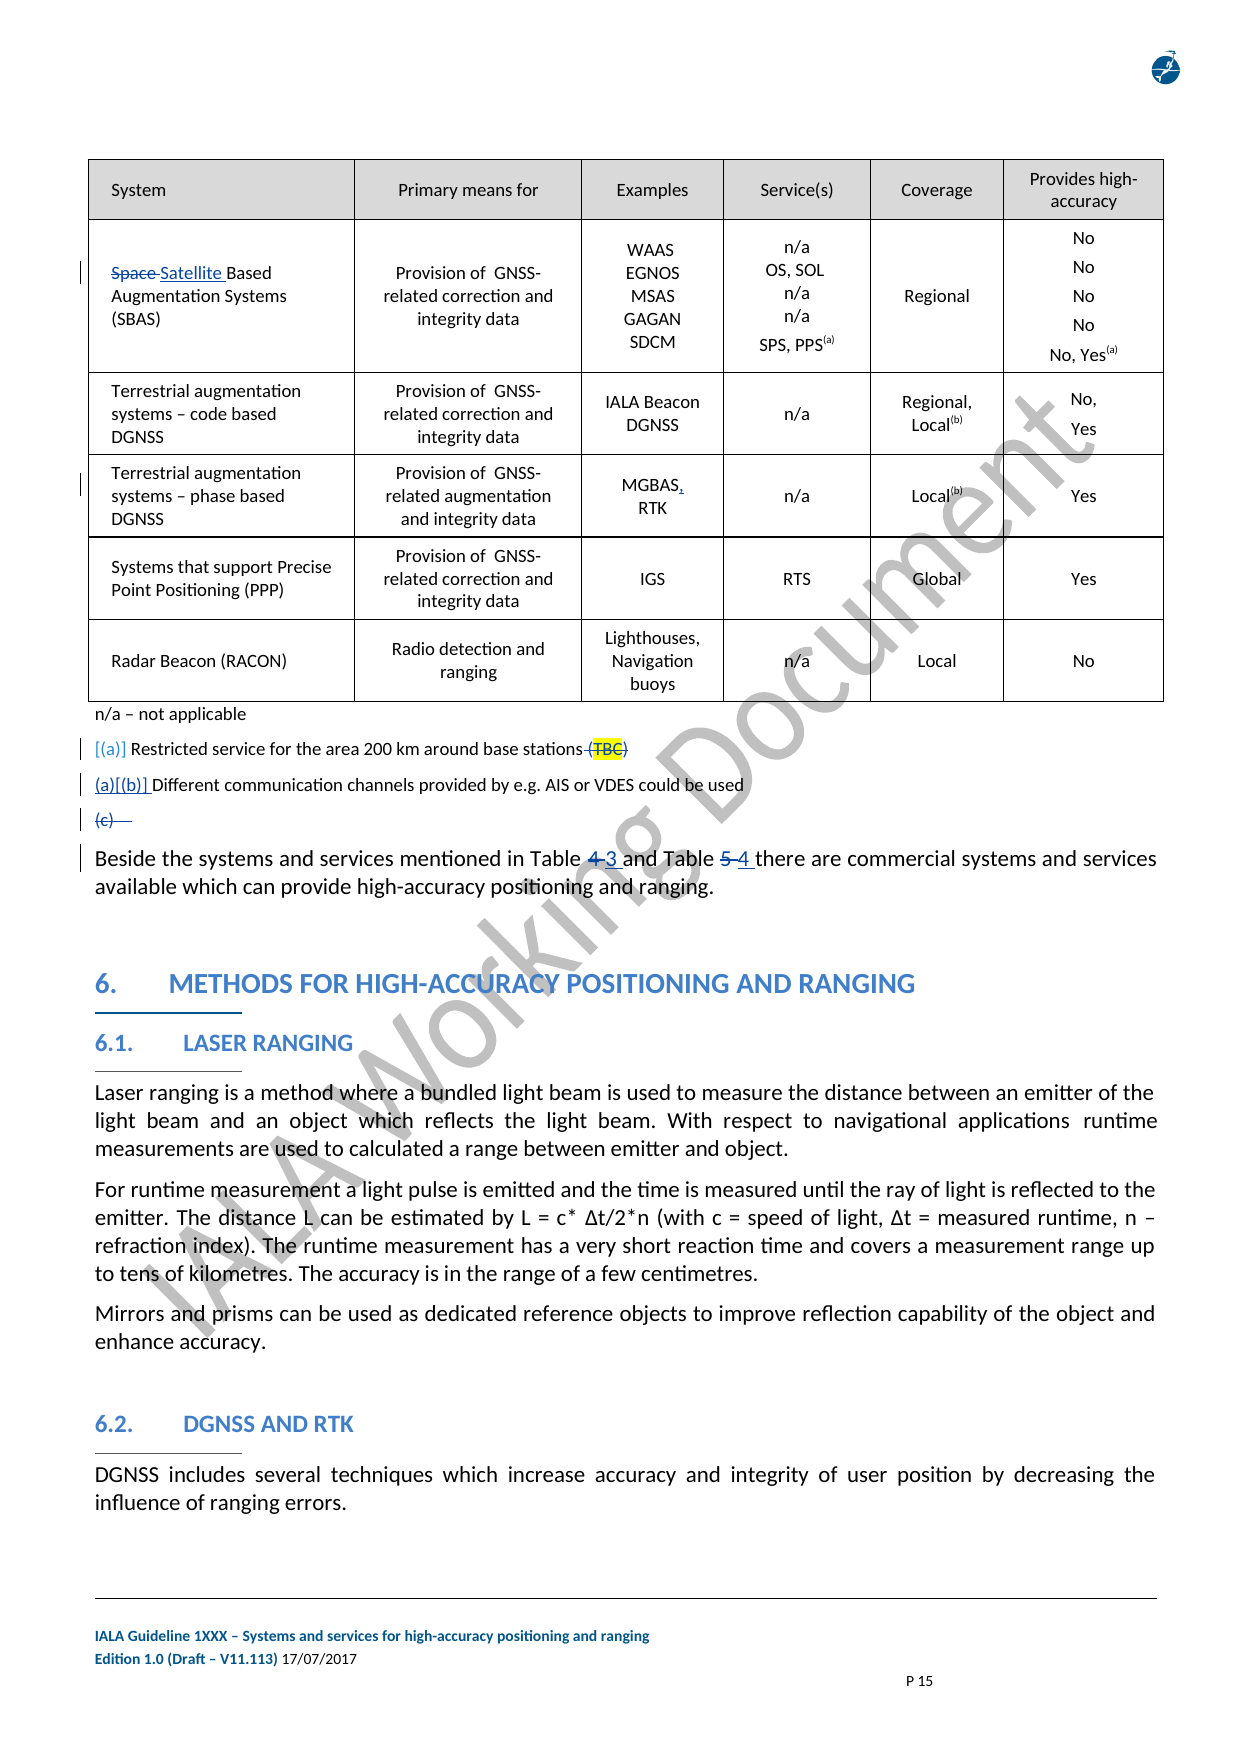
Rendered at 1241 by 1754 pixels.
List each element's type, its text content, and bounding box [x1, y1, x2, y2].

table_cell Provision of GNSS-related correction and integrity data [355, 220, 581, 372]
table_cell Yes [1004, 455, 1163, 536]
subtitle Methods for high-accuracy positioning and ranging [94, 965, 1157, 1001]
table_cell WAAS EGNOS MSAS GAGAN SDCM [582, 220, 723, 372]
text For runtime measurement a light pulse is emitted and the time is measured until the ray of light is reflected to the emitter. The distance L can be estimated by L = c* Δt/2*n (with c = speed of light, Δt = measured runtime, n – refraction index). The runtime measurement has a very short reaction time and covers a measurement range up to tens of kilometres. The accuracy is in the range of a few centimetres. [94, 1175, 1157, 1287]
table_cell Lighthouses, Navigation buoys [582, 620, 723, 701]
table_cell Local(b) [871, 455, 1003, 536]
table_cell n/a OS, SOL n/a n/a SPS, PPS(a) [724, 220, 870, 372]
table_header System [89, 160, 354, 219]
table_cell Regional, Local(b) [871, 373, 1003, 454]
list Different communication channels provided by e.g. AIS or VDES could be used [94, 773, 1157, 796]
table_cell Terrestrial augmentation systems – phase based DGNSS [89, 455, 354, 536]
table_cell Provision of GNSS-related correction and integrity data [355, 538, 581, 619]
list Restricted service for the area 200 km around base stations [94, 737, 1157, 760]
table_cell Based Augmentation Systems (SBAS) [89, 220, 354, 372]
table_cell Radio detection and ranging [355, 620, 581, 701]
table_cell Global [871, 538, 1003, 619]
table_cell Local [871, 620, 1003, 701]
table_cell n/a [724, 373, 870, 454]
picture [1120, 0, 1239, 119]
table_header Coverage [871, 160, 1003, 219]
table_cell n/a [724, 620, 870, 701]
table_header Provides high-accuracy [1004, 160, 1163, 219]
table_cell n/a [724, 455, 870, 536]
text Beside the systems and services mentioned in Table and Table there are commercial systems and services available which can provide high-accuracy positioning and ranging. [94, 844, 1157, 900]
table_cell Radar Beacon (RACON) [89, 620, 354, 701]
table_cell RTS [724, 538, 870, 619]
table_cell Provision of GNSS-related augmentation and integrity data [355, 455, 581, 536]
table_cell No [1004, 620, 1163, 701]
text Mirrors and prisms can be used as dedicated reference objects to improve reflection capability of the object and enhance accuracy. [94, 1299, 1157, 1356]
subtitle Laser Ranging [94, 1027, 1157, 1057]
table_header Examples [582, 160, 723, 219]
text DGNSS includes several techniques which increase accuracy and integrity of user position by decreasing the influence of ranging errors. [94, 1460, 1157, 1516]
subtitle DGNSS and RTK [94, 1408, 1157, 1439]
table_cell MGBAS RTK [582, 455, 723, 536]
table_header Primary means for [355, 160, 581, 219]
table_cell Yes [1004, 538, 1163, 619]
table_cell IALA Beacon DGNSS [582, 373, 723, 454]
table_cell Systems that support Precise Point Positioning (PPP) [89, 538, 354, 619]
table_cell Terrestrial augmentation systems – code based DGNSS [89, 373, 354, 454]
table_cell IGS [582, 538, 723, 619]
table_cell No, Yes [1004, 373, 1163, 454]
table_header Service(s) [724, 160, 870, 219]
table_cell No No No No No, Yes(a) [1004, 220, 1163, 372]
text Laser ranging is a method where a bundled light beam is used to measure the distance between an emitter of the light beam and an object which reflects the light beam. With respect to navigational applications runtime measurements are used to calculated a range between emitter and object. [94, 1078, 1157, 1162]
table_cell Provision of GNSS-related correction and integrity data [355, 373, 581, 454]
text n/a – not applicable [94, 702, 1157, 725]
table_cell Regional [871, 220, 1003, 372]
